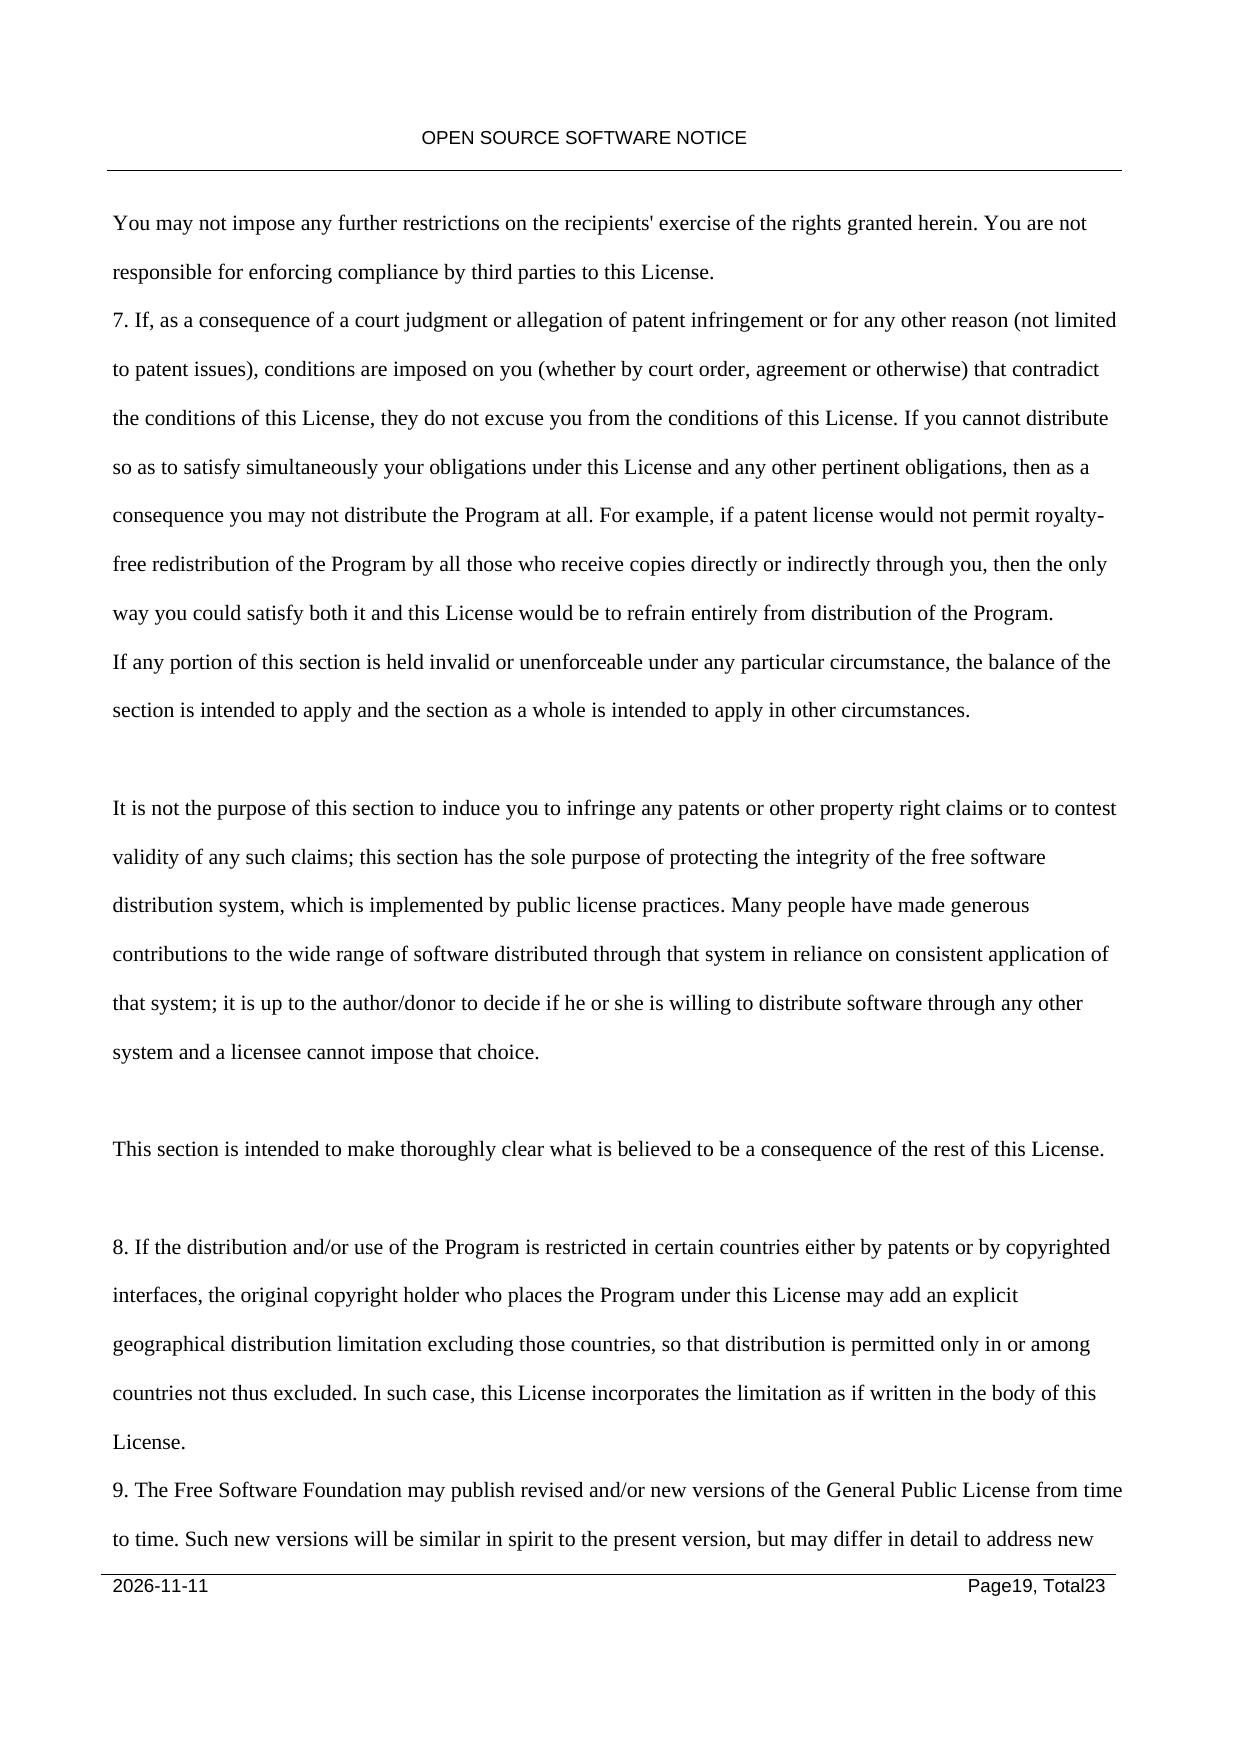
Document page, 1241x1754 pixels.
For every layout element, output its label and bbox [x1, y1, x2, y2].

text [112, 206, 1128, 1555]
